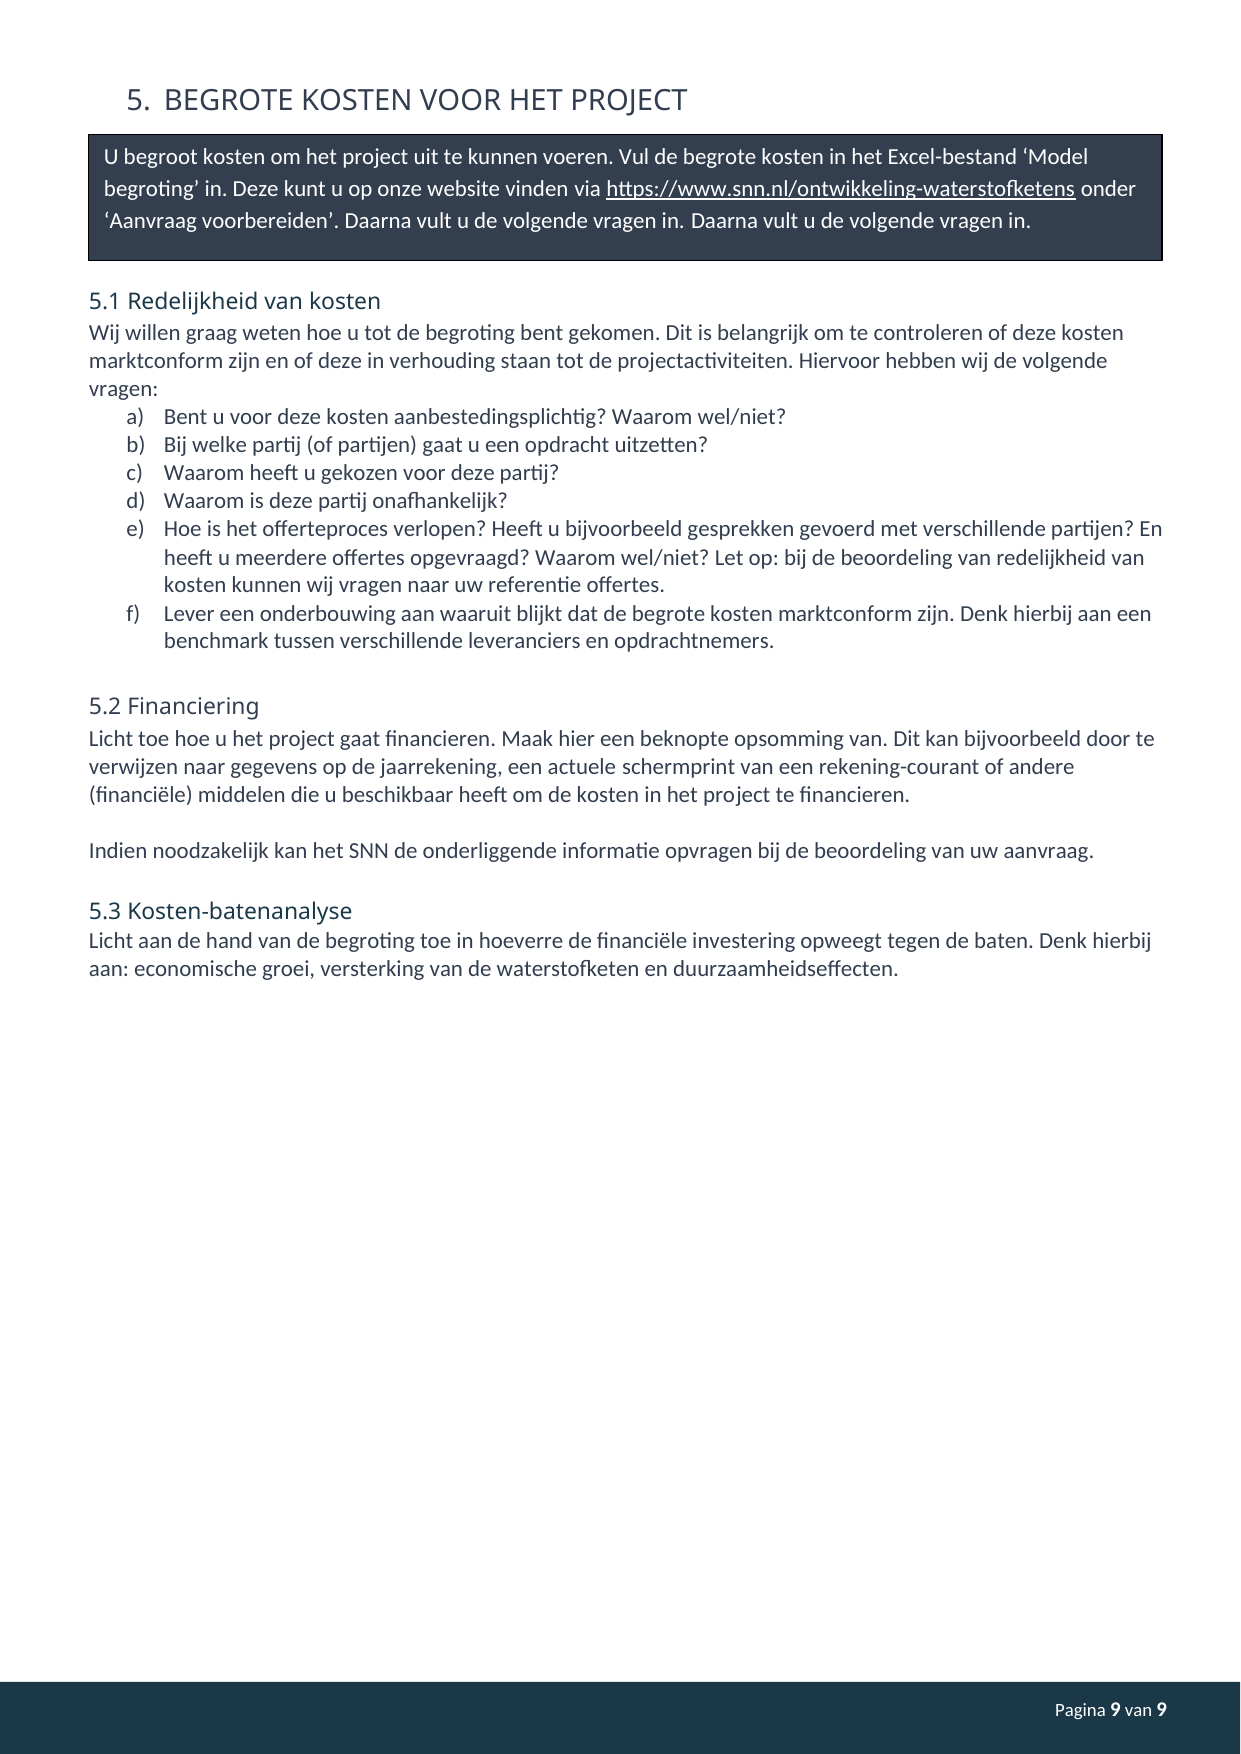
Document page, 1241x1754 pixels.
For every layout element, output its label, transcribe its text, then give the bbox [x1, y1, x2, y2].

text Indien noodzakelijk kan het SNN de onderliggende informatie opvragen bij de beoordeling van uw aanvraag. [89, 836, 1167, 864]
text Wij willen graag weten hoe u tot de begroting bent gekomen. Dit is belangrijk om te controleren of deze kosten marktconform zijn en of deze in verhouding staan tot de projectactiviteiten. Hiervoor hebben wij de volgende vragen: [89, 318, 1167, 402]
subtitle 5.2 Financiering [89, 690, 1167, 721]
list Bent u voor deze kosten aanbestedingsplichtig? Waarom wel/niet? [126, 402, 1167, 431]
list Hoe is het offerteproces verlopen? Heeft u bijvoorbeeld gesprekken gevoerd met verschillende partijen? En heeft u meerdere offertes opgevraagd? Waarom wel/niet? Let op: bij de beoordeling van redelijkheid van kosten kunnen wij vragen naar uw referentie offertes. [126, 514, 1167, 599]
subtitle 5.1 Redelijkheid van kosten [89, 285, 1167, 316]
list Waarom heeft u gekozen voor deze partij? [126, 458, 1167, 487]
list Bij welke partij (of partijen) gaat u een opdracht uitzetten? [126, 431, 1167, 458]
text Licht toe hoe u het project gaat financieren. Maak hier een beknopte opsomming van. Dit kan bijvoorbeeld door te verwijzen naar gegevens op de jaarrekening, een actuele schermprint van een rekening-courant of andere (financiële) middelen die u beschikbaar heeft om de kosten in het project te financieren. [89, 724, 1167, 808]
subtitle Begrote kosten voor het project [126, 79, 1167, 119]
list Waarom is deze partij onafhankelijk? [126, 487, 1167, 514]
text 5.3 Kosten-batenanalyse Licht aan de hand van de begroting toe in hoeverre de financiële investering opweegt tegen de baten. Denk hierbij aan: economische groei, versterking van de waterstofketen en duurzaamheidseffecten. [89, 895, 1167, 982]
list Lever een onderbouwing aan waaruit blijkt dat de begrote kosten marktconform zijn. Denk hierbij aan een benchmark tussen verschillende leveranciers en opdrachtnemers. [126, 599, 1167, 655]
